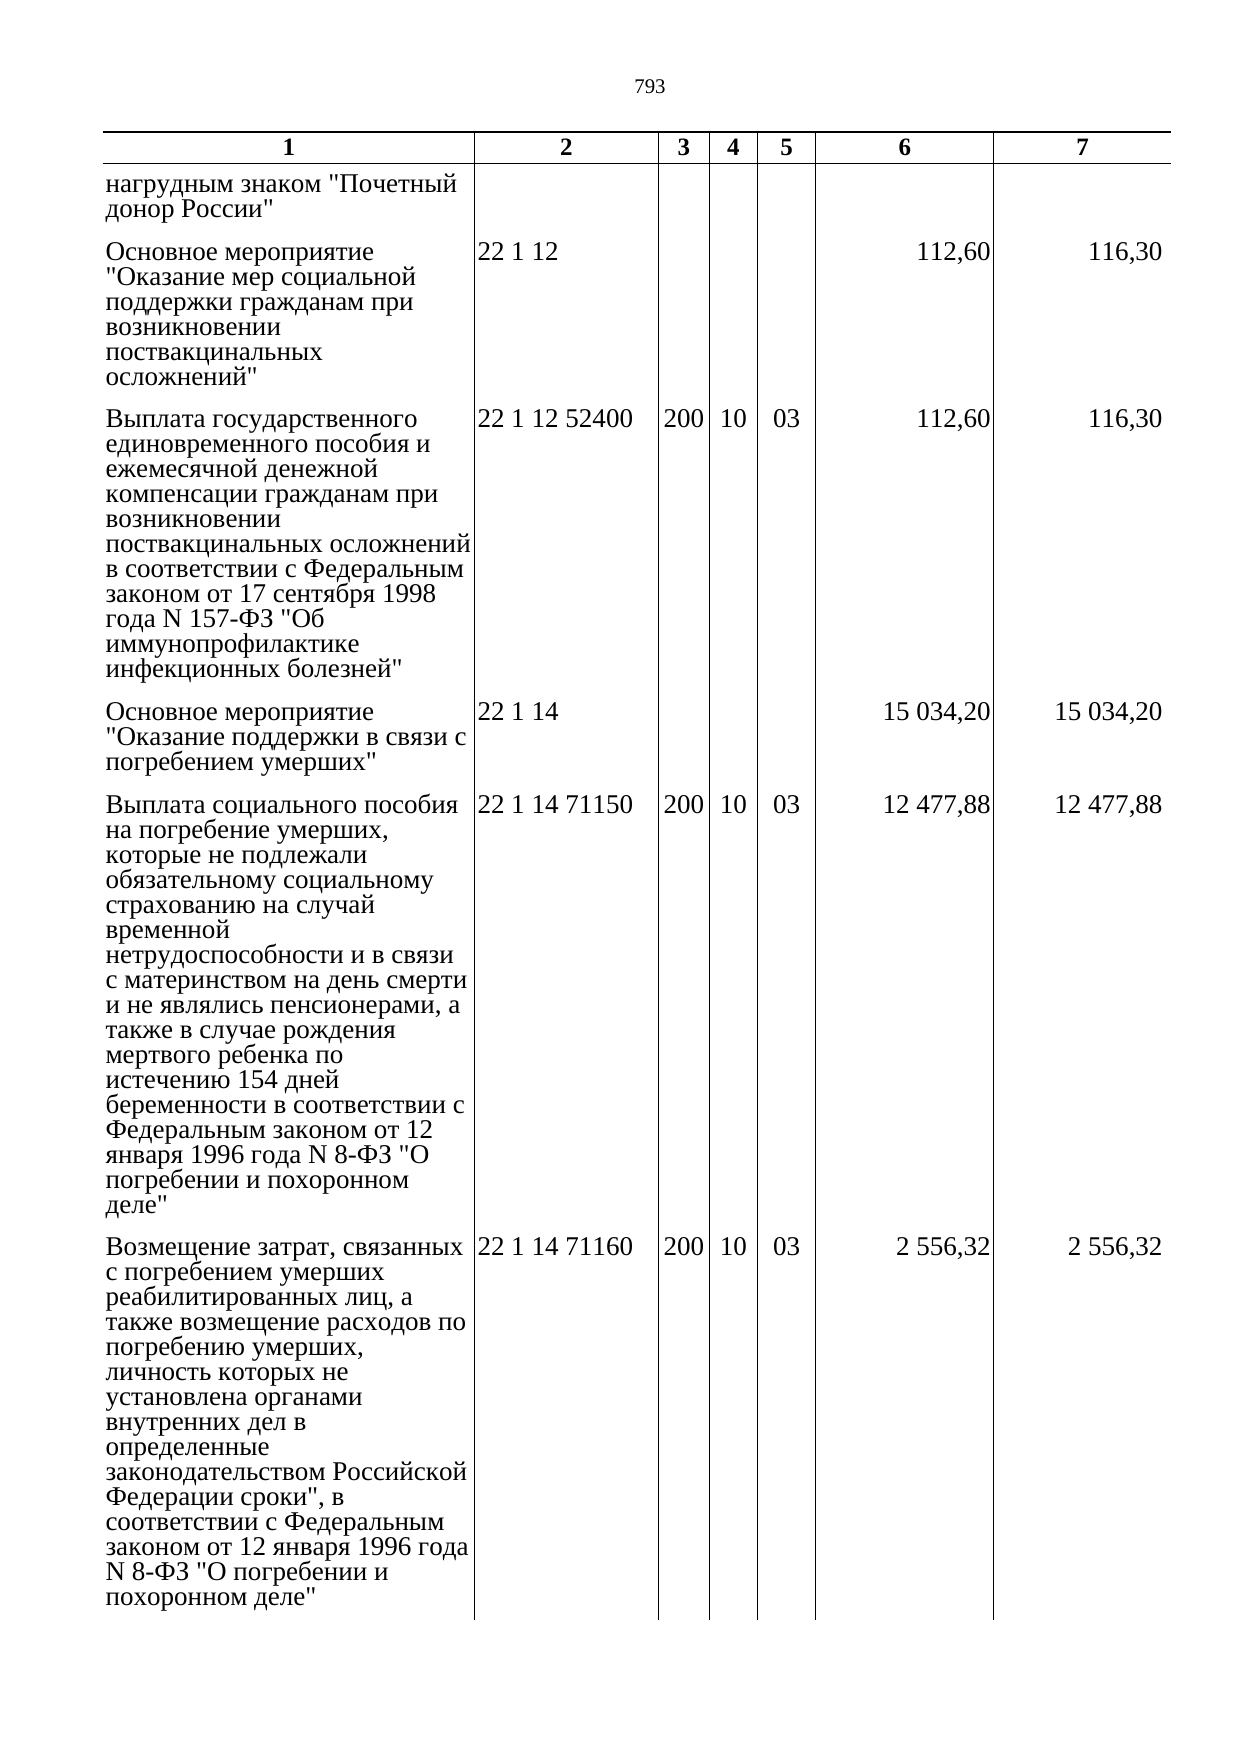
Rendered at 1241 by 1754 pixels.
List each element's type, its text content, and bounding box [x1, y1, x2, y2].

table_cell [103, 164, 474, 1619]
table_header 7 [994, 133, 1171, 163]
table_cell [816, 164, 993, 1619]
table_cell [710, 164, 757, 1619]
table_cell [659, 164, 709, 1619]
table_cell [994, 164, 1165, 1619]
table_header 6 [816, 133, 993, 163]
table_header 2 [475, 133, 658, 163]
table_header 3 [659, 133, 709, 163]
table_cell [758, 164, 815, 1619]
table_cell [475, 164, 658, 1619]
table_header 4 [710, 133, 757, 163]
table_header 1 [103, 133, 474, 163]
table_header 5 [758, 133, 815, 163]
